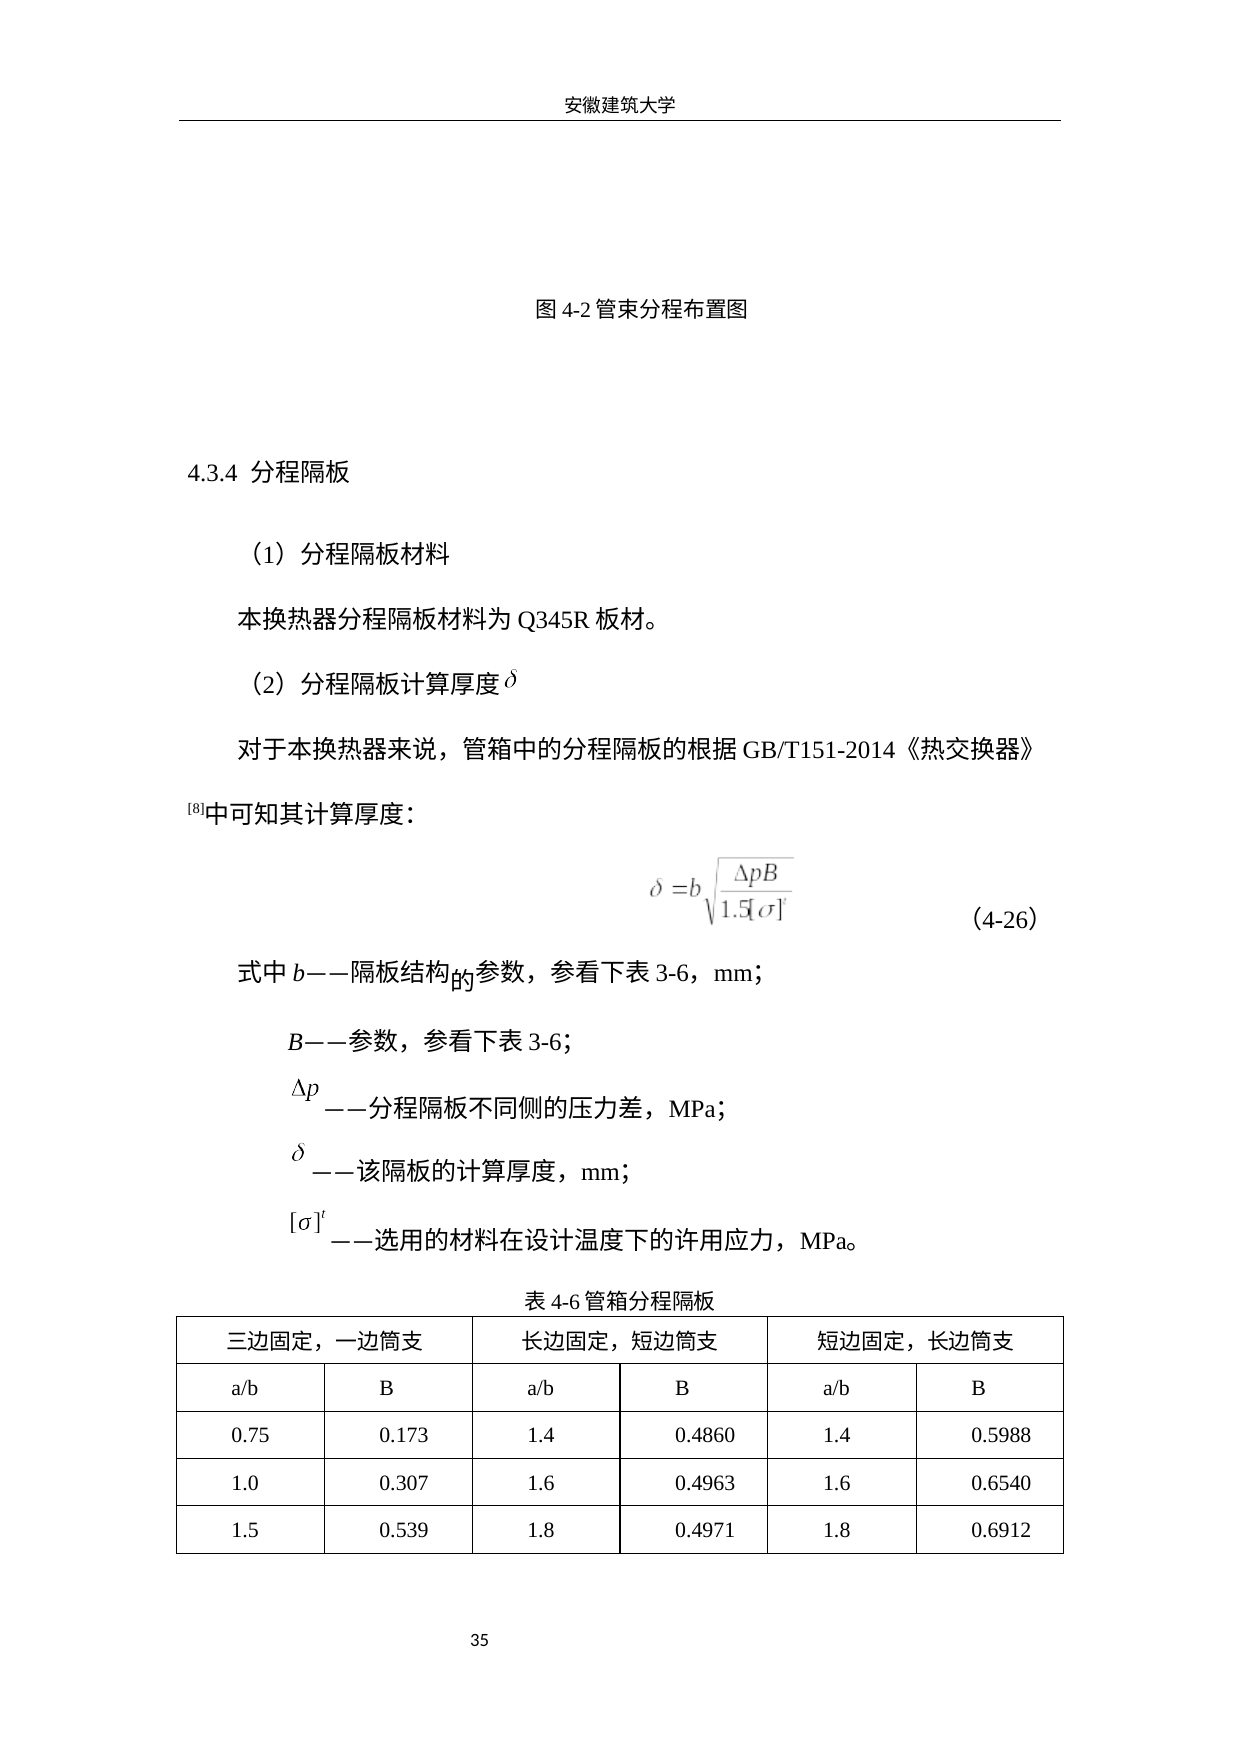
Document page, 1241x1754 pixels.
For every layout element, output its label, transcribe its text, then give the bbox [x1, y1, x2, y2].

table_cell 1.5 [177, 1506, 324, 1552]
table_cell a/b [768, 1364, 916, 1411]
text ——该隔板的计算厚度，mm； [187, 1137, 1053, 1202]
table_cell 1.6 [473, 1459, 619, 1505]
table_cell 0.6540 [917, 1459, 1063, 1505]
text 图4-2管束分程布置图 [187, 292, 1053, 324]
text ——分程隔板不同侧的压力差，MPa； [187, 1072, 1053, 1137]
table_cell 0.4860 [621, 1412, 767, 1458]
table_cell 0.539 [325, 1506, 472, 1552]
table_cell 1.4 [768, 1412, 916, 1458]
list 对于本换热器来说，管箱中的分程隔板的根据GB/T151-2014《热交换器》[8]中可知其计算厚度： [187, 715, 1053, 845]
text 表4-6管箱分程隔板 [187, 1283, 1053, 1316]
text B——参数，参看下表3-6； [187, 1007, 1053, 1072]
table_cell B [917, 1364, 1063, 1411]
text 式中b——隔板结构的参数，参看下表3-6，mm； [187, 942, 1053, 1007]
table_cell B [621, 1364, 767, 1411]
table_cell 1.0 [177, 1459, 324, 1505]
table_cell B [325, 1364, 472, 1411]
list 本换热器分程隔板材料为Q345R板材。 [187, 585, 1053, 650]
table_cell a/b [473, 1364, 619, 1411]
list （4-26） [187, 845, 1053, 942]
table_header 短边固定，长边筒支 [768, 1317, 1063, 1363]
table_cell 0.75 [177, 1412, 324, 1458]
text 4.3.4 分程隔板 [187, 438, 1053, 503]
table_cell 0.4963 [621, 1459, 767, 1505]
table_header 三边固定，一边筒支 [177, 1317, 472, 1363]
list 分程隔板材料 [187, 520, 1053, 585]
table_cell 0.6912 [917, 1506, 1063, 1552]
text ——选用的材料在设计温度下的许用应力，MPa。 [187, 1202, 1053, 1267]
list 分程隔板计算厚度 [187, 650, 1053, 715]
table_cell 1.8 [473, 1506, 619, 1552]
table_cell 0.307 [325, 1459, 472, 1505]
table_cell 0.4971 [621, 1506, 767, 1552]
table_cell 1.6 [768, 1459, 916, 1505]
table_header 长边固定，短边筒支 [473, 1317, 767, 1363]
table_cell a/b [177, 1364, 324, 1411]
table_cell 1.8 [768, 1506, 916, 1552]
table_cell 0.5988 [917, 1412, 1063, 1458]
table_cell 0.173 [325, 1412, 472, 1458]
table_cell 1.4 [473, 1412, 619, 1458]
